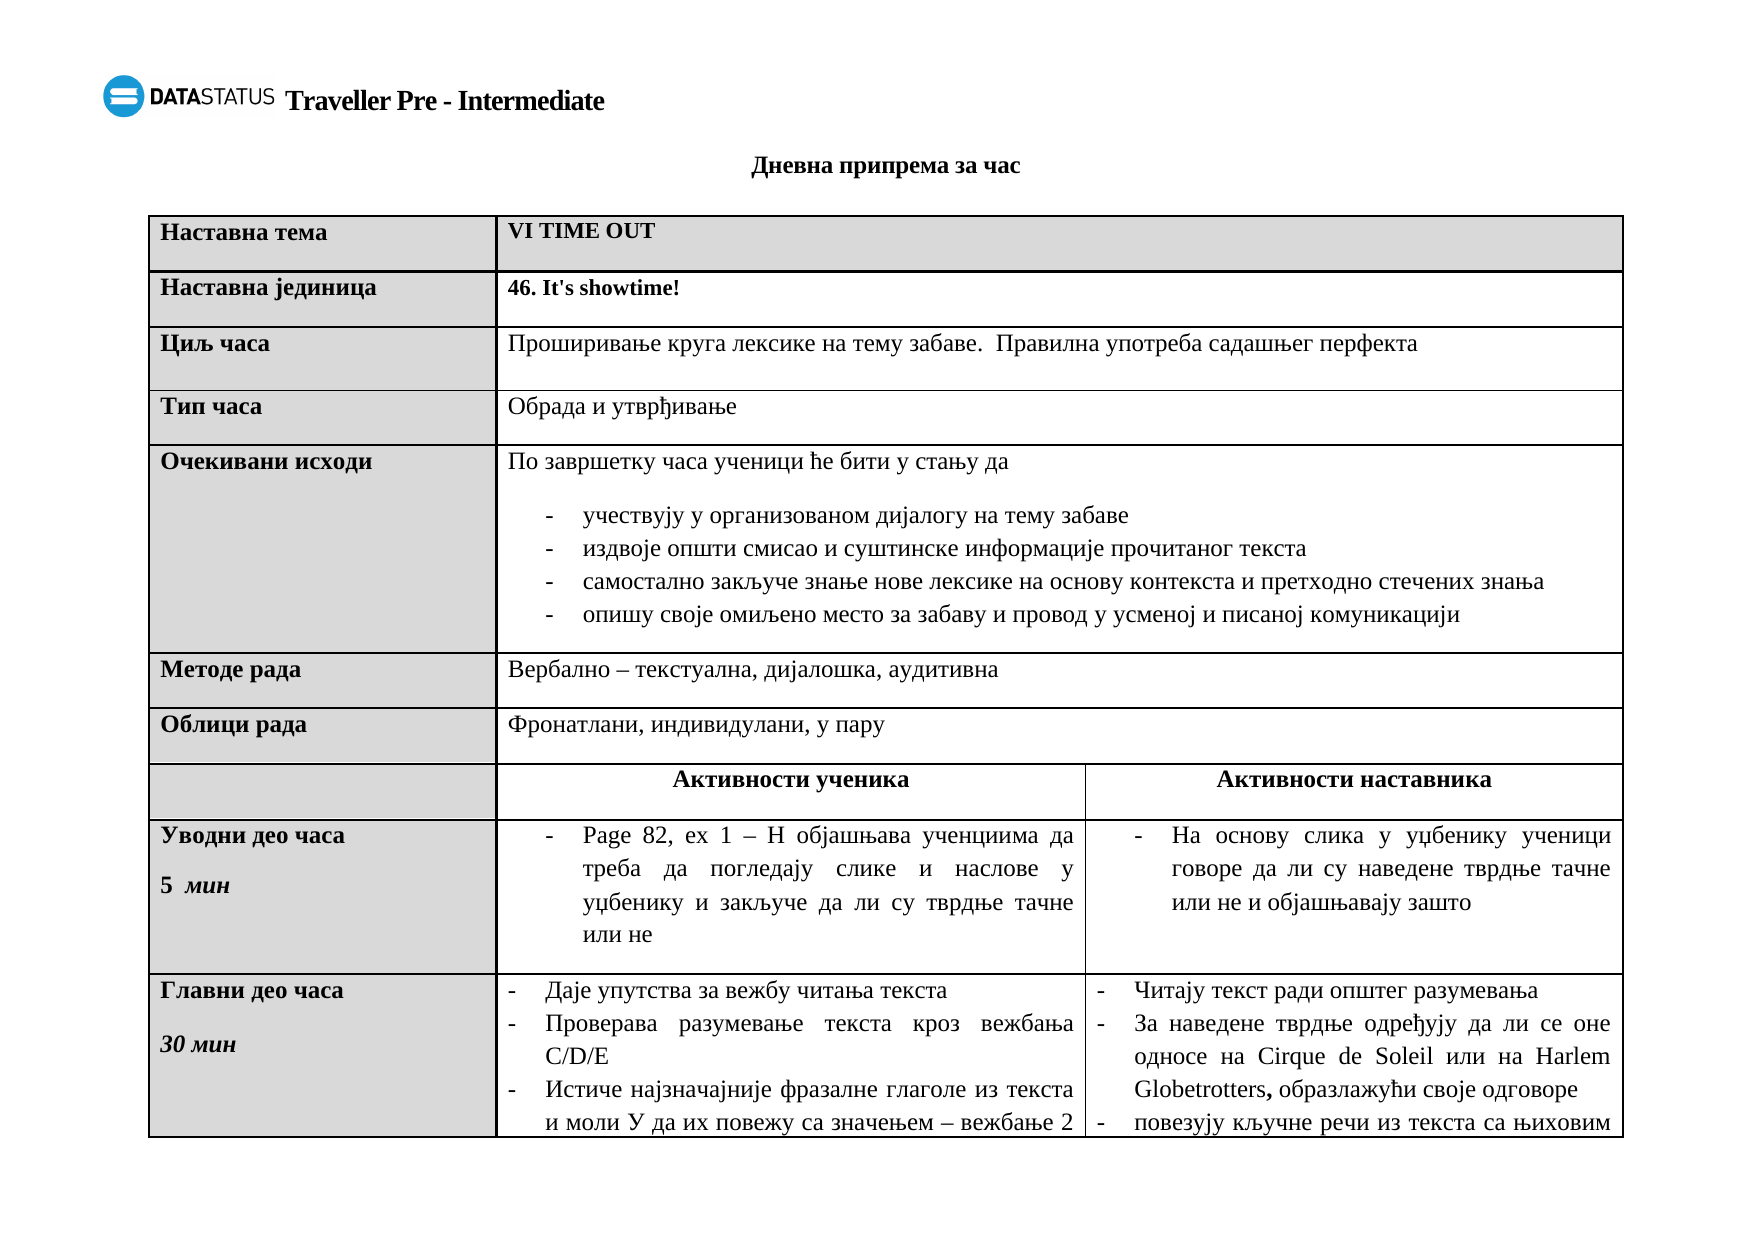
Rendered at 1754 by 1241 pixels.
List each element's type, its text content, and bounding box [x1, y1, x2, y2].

table_cell Вербално – текстуална, дијалошка, аудитивна [498, 654, 1622, 707]
table_cell Очекивани исходи [150, 446, 495, 652]
table_cell Обрада и утврђивање [498, 391, 1622, 444]
table_cell Тип часа [150, 391, 495, 444]
table_header Наставна тема [150, 217, 495, 270]
table_cell Уводни део часа 5 мин [150, 821, 495, 973]
table_cell Page 82, ex 1 – Н објашњава ученциима да треба да погледају слике и наслове у уџбенику и закључе да ли су тврдње тачне или не [498, 821, 1085, 973]
picture [102, 75, 275, 118]
table_cell [150, 765, 495, 818]
table_cell Фронатлани, индивидулани, у пару [498, 709, 1622, 762]
table_cell На основу слика у уџбенику ученици говоре да ли су наведене тврдње тачне или не и објашњавају зашто [1086, 821, 1622, 973]
table_cell Активности наставника [1086, 765, 1622, 818]
table_cell Проширивање круга лексике на тему забаве. Правилна употреба садашњег перфекта [498, 328, 1622, 390]
table_cell По завршетку часа ученици ће бити у стању да учествују у организованом дијалогу на тему забаве издвоје општи смисао и суштинске информације прочитаног текста самостално закључе знање нове лексике на основу контекста и претходно стечених знања опишу своје омиљено место за забаву и провод у усменој и писаној комуникацији [498, 446, 1622, 652]
table_header VI TIME OUT [498, 217, 1622, 270]
table_cell Методе рада [150, 654, 495, 707]
table_cell Циљ часа [150, 328, 495, 390]
table_cell Главни део часа 30 мин [150, 975, 495, 1136]
table_cell Облици рада [150, 709, 495, 762]
table_cell 46. It's showtime! [498, 273, 1622, 326]
table_cell Наставна јединица [150, 273, 495, 326]
table_cell Активности ученика [498, 765, 1085, 818]
